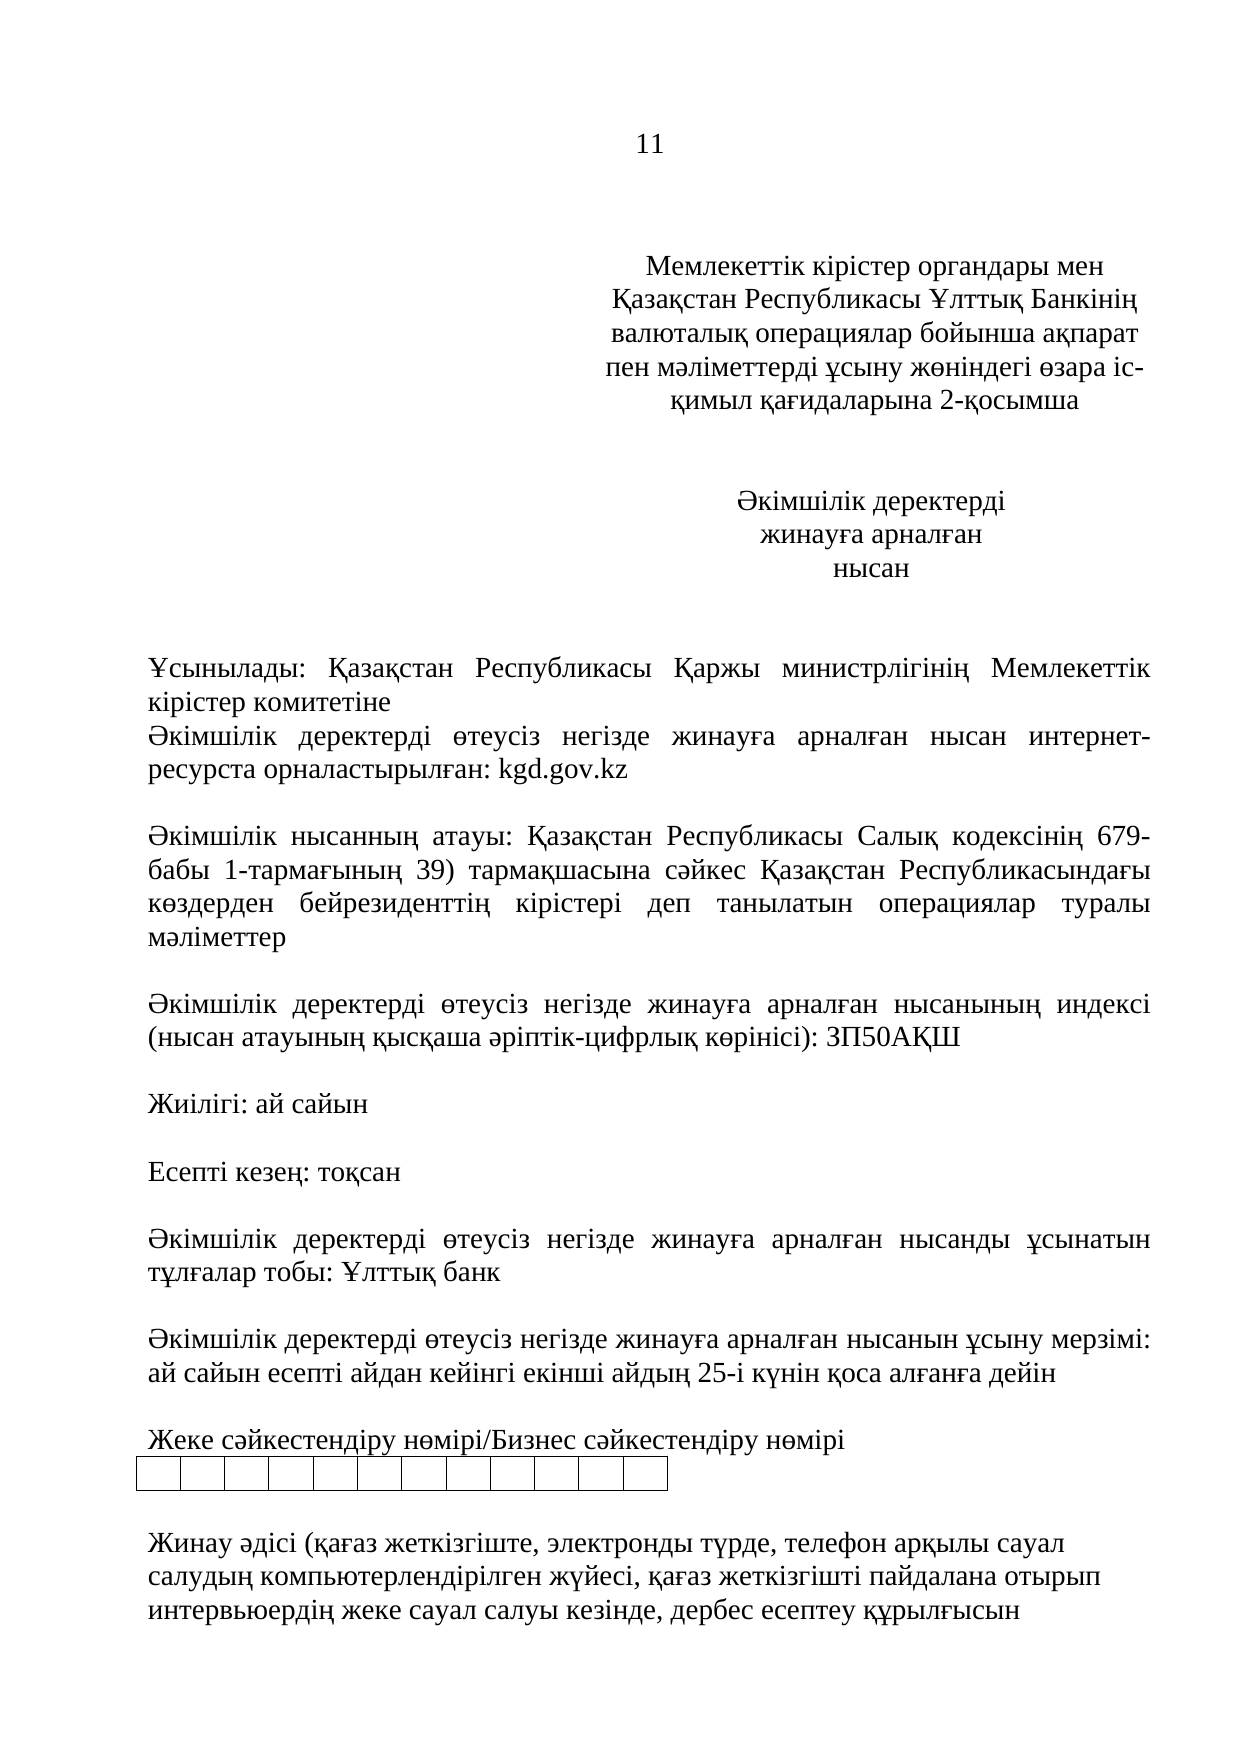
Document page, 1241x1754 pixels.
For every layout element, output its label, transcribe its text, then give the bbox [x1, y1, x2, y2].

table_header [269, 1457, 313, 1490]
table_header [535, 1457, 578, 1490]
table_header [402, 1457, 446, 1490]
text Жиілігі: ай сайын [148, 1087, 1152, 1120]
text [148, 1525, 1152, 1625]
text Әкімшілік деректерді өтеусіз негізде жинауға арналған нысанын ұсыну мерзімі: ай сайын есепті айдан кейінгі екінші айдың 25-і күнін қоса алғанға дейін [148, 1321, 1152, 1388]
table_header [447, 1457, 490, 1490]
text Мемлекеттік кірістер органдары мен Қазақстан Республикасы Ұлттық Банкінің валюталық операциялар бойынша ақпарат пен мәліметтерді ұсыну жөніндегі өзара іс-қимыл қағидаларына 2-қосымша [598, 248, 1152, 416]
text жинауға арналған [591, 516, 1152, 550]
text Әкімшілік деректерді өтеусіз негізде жинауға арналған нысанды ұсынатын тұлғалар тобы: Ұлттық банк [148, 1221, 1152, 1288]
text Әкімшілік нысанның атауы: Қазақстан Республикасы Салық кодексінің 679-бабы 1-тармағының 39) тармақшасына сәйкес Қазақстан Республикасындағы көздерден бейрезиденттің кірістері деп танылатын операциялар туралы мәліметтер [148, 818, 1152, 952]
table_header [579, 1457, 623, 1490]
table_header [225, 1457, 268, 1490]
text Әкімшілік деректерді өтеусіз негізде жинауға арналған нысанының индексі (нысан атауының қысқаша әріптік-цифрлық көрінісі): ЗП50АҚШ [148, 986, 1152, 1053]
text Ұсынылады: Қазақстан Республикасы Қаржы министрлігінің Мемлекеттік кірістер комитетіне [148, 651, 1152, 718]
table_header [137, 1457, 180, 1490]
text Әкімшілік деректерді [591, 483, 1152, 516]
table_header [624, 1457, 667, 1490]
text Жеке сәйкестендіру нөмірі/Бизнес сәйкестендіру нөмірі [148, 1422, 1152, 1456]
table_header [358, 1457, 401, 1490]
text Әкімшілік деректерді өтеусіз негізде жинауға арналған нысан интернет-ресурста орналастырылған: kgd.gov.kz [148, 718, 1152, 785]
text Есепті кезең: тоқсан [148, 1154, 1152, 1187]
table_header [181, 1457, 224, 1490]
table_header [314, 1457, 357, 1490]
text нысан [591, 550, 1152, 583]
table_header [491, 1457, 534, 1490]
